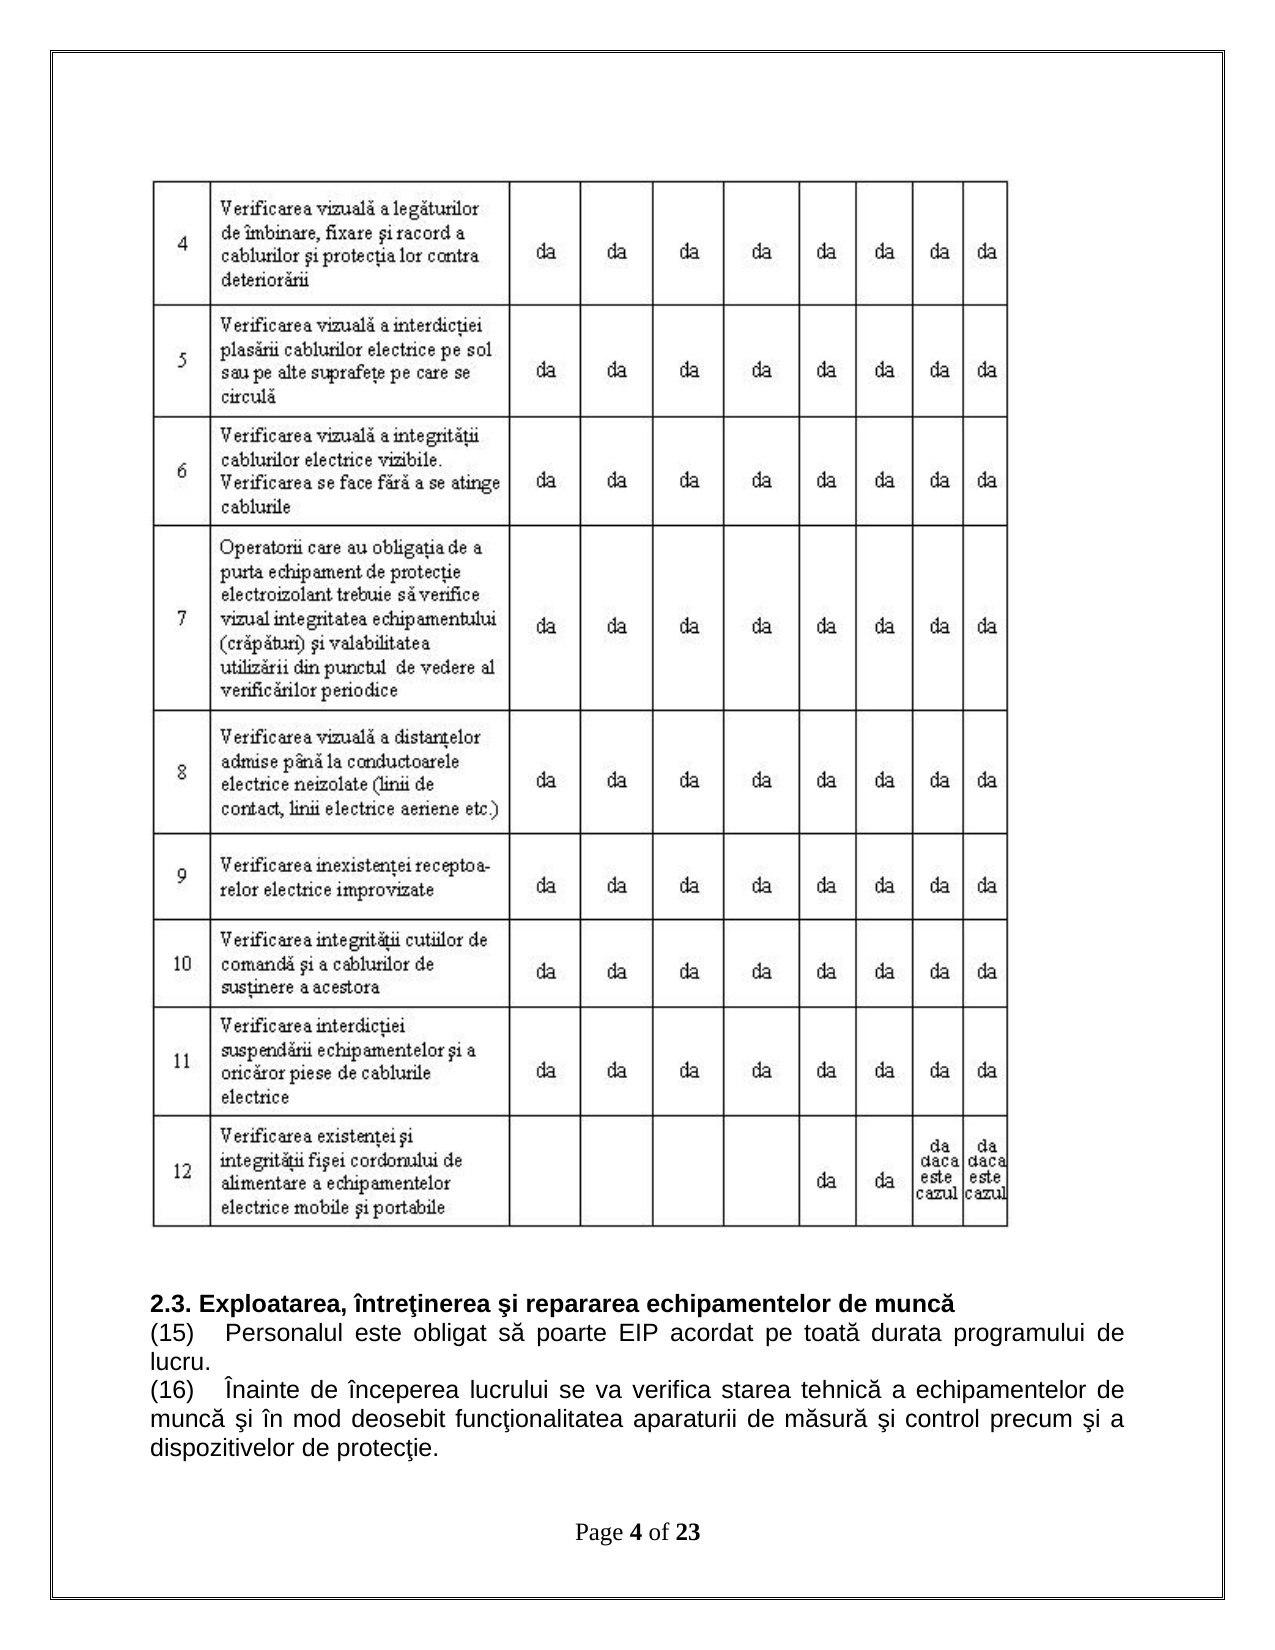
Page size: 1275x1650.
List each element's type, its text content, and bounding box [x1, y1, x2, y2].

list Înainte de începerea lucrului se va verifica starea tehnică a echipamentelor de muncă şi în mod deosebit funcţionalitatea aparaturii de măsură şi control precum şi a dispozitivelor de protecţie. [150, 1375, 1125, 1462]
picture [150, 178, 1013, 1232]
text 2.3. Exploatarea, întreţinerea şi repararea echipamentelor de muncă [150, 1289, 1125, 1318]
list Personalul este obligat să poarte EIP acordat pe toată durata programului de lucru. [150, 1318, 1125, 1375]
